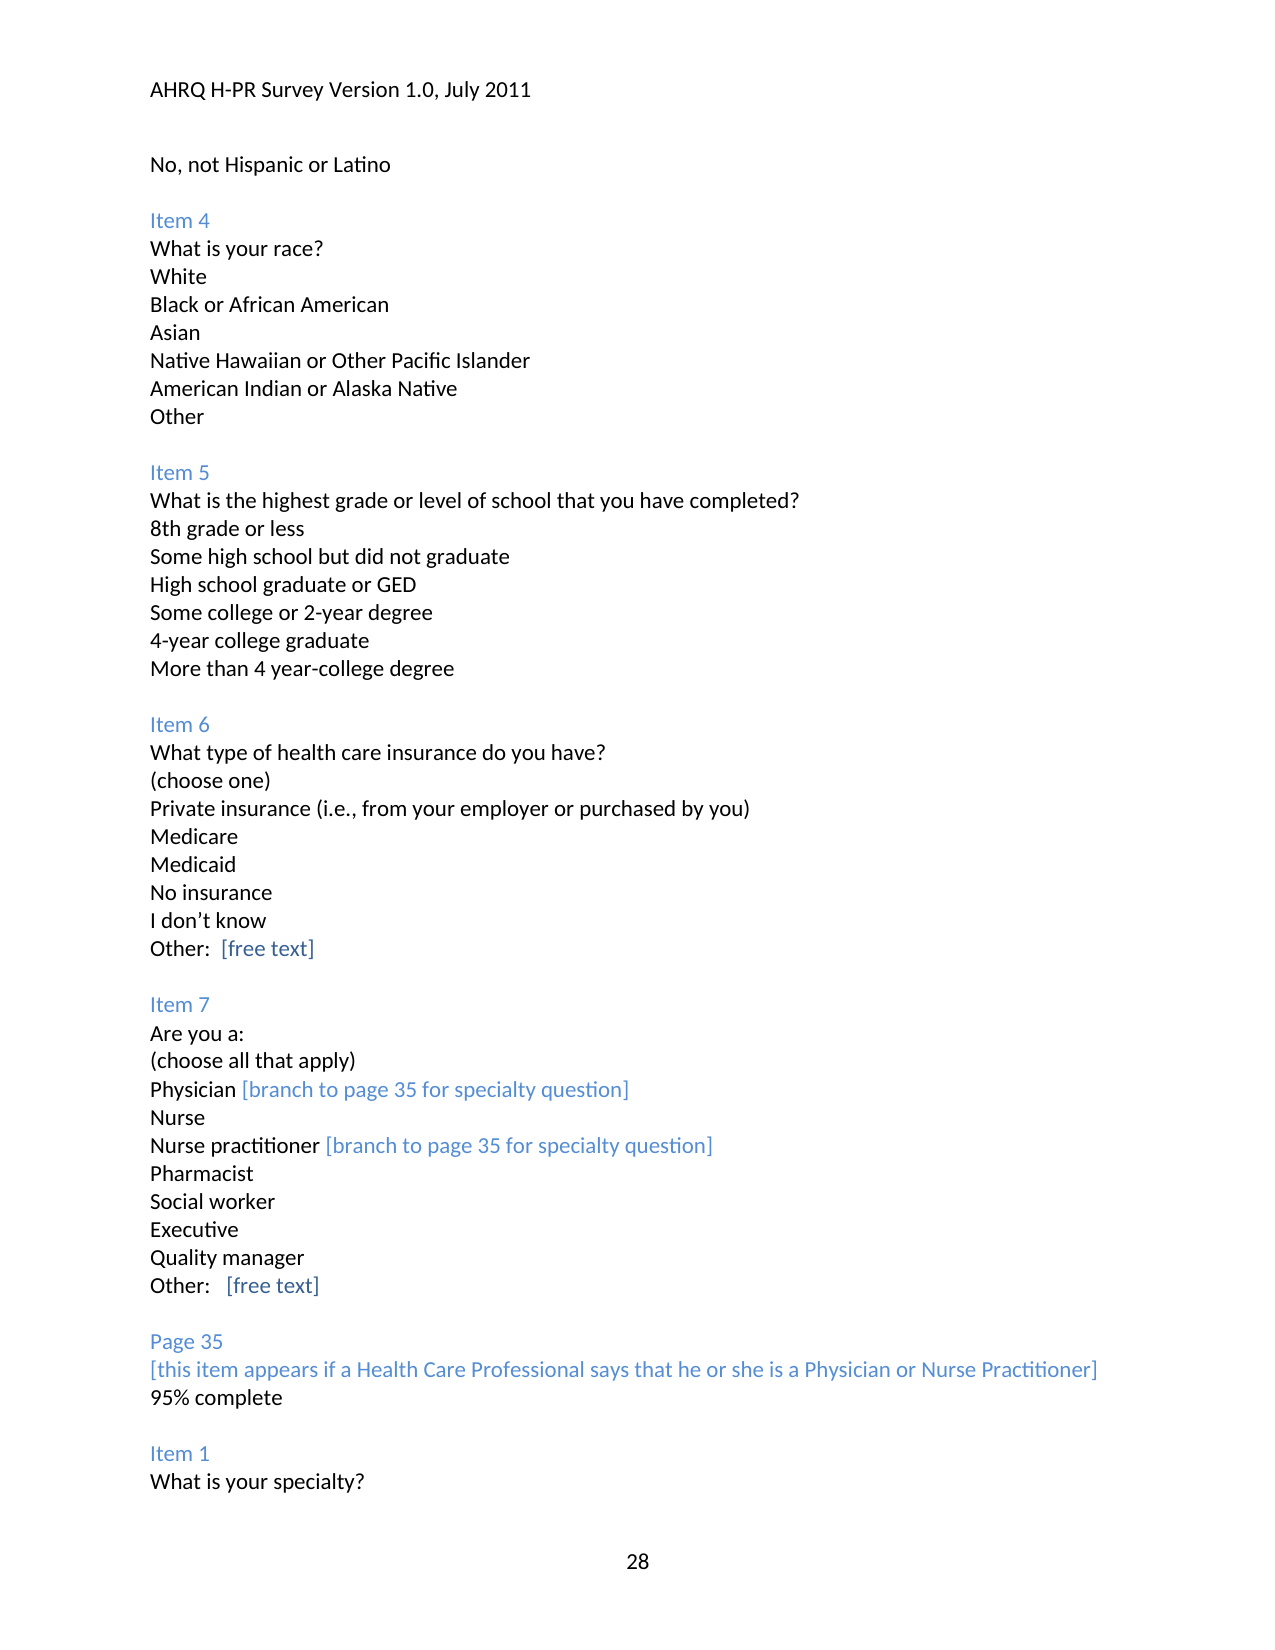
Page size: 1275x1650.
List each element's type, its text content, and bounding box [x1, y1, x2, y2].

text 4-year college graduate [150, 626, 1125, 654]
text Native Hawaiian or Other Pacific Islander [150, 346, 1125, 374]
text Executive [150, 1215, 1125, 1243]
text Item 1 [150, 1439, 1125, 1467]
text 95% complete [150, 1383, 1125, 1411]
text What is your specialty? [150, 1467, 1125, 1495]
text Medicaid [150, 851, 1125, 878]
text 8th grade or less [150, 514, 1125, 542]
text No, not Hispanic or Latino [150, 150, 1125, 178]
text No insurance [150, 878, 1125, 907]
text Nurse [150, 1103, 1125, 1131]
text Quality manager [150, 1243, 1125, 1271]
text Pharmacist [150, 1159, 1125, 1187]
text What is the highest grade or level of school that you have completed? [150, 486, 1125, 514]
text Are you a: [150, 1019, 1125, 1047]
text What type of health care insurance do you have? [150, 738, 1125, 766]
text American Indian or Alaska Native [150, 374, 1125, 402]
text (choose all that apply) [150, 1047, 1125, 1075]
text Item 5 [150, 458, 1125, 486]
text I don’t know [150, 907, 1125, 934]
text Item 6 [150, 710, 1125, 738]
text Other: [free text] [150, 1271, 1125, 1299]
text Other: [free text] [150, 934, 1125, 963]
text [this item appears if a Health Care Professional says that he or she is a Physician or Nurse Practitioner] [150, 1355, 1125, 1383]
text Asian [150, 318, 1125, 346]
text Other [150, 402, 1125, 430]
text What is your race? [150, 234, 1125, 262]
text Item 7 [150, 991, 1125, 1019]
text Social worker [150, 1187, 1125, 1215]
text Black or African American [150, 290, 1125, 318]
text (choose one) [150, 766, 1125, 794]
text Nurse practitioner [branch to page 35 for specialty question] [150, 1131, 1125, 1159]
text Private insurance (i.e., from your employer or purchased by you) [150, 794, 1125, 822]
text More than 4 year-college degree [150, 654, 1125, 682]
text Some high school but did not graduate [150, 542, 1125, 570]
text High school graduate or GED [150, 570, 1125, 598]
text Physician [branch to page 35 for specialty question] [150, 1075, 1125, 1103]
text Some college or 2-year degree [150, 598, 1125, 626]
text Item 4 [150, 206, 1125, 234]
text Page 35 [150, 1327, 1125, 1355]
text Medicare [150, 822, 1125, 851]
text White [150, 262, 1125, 290]
